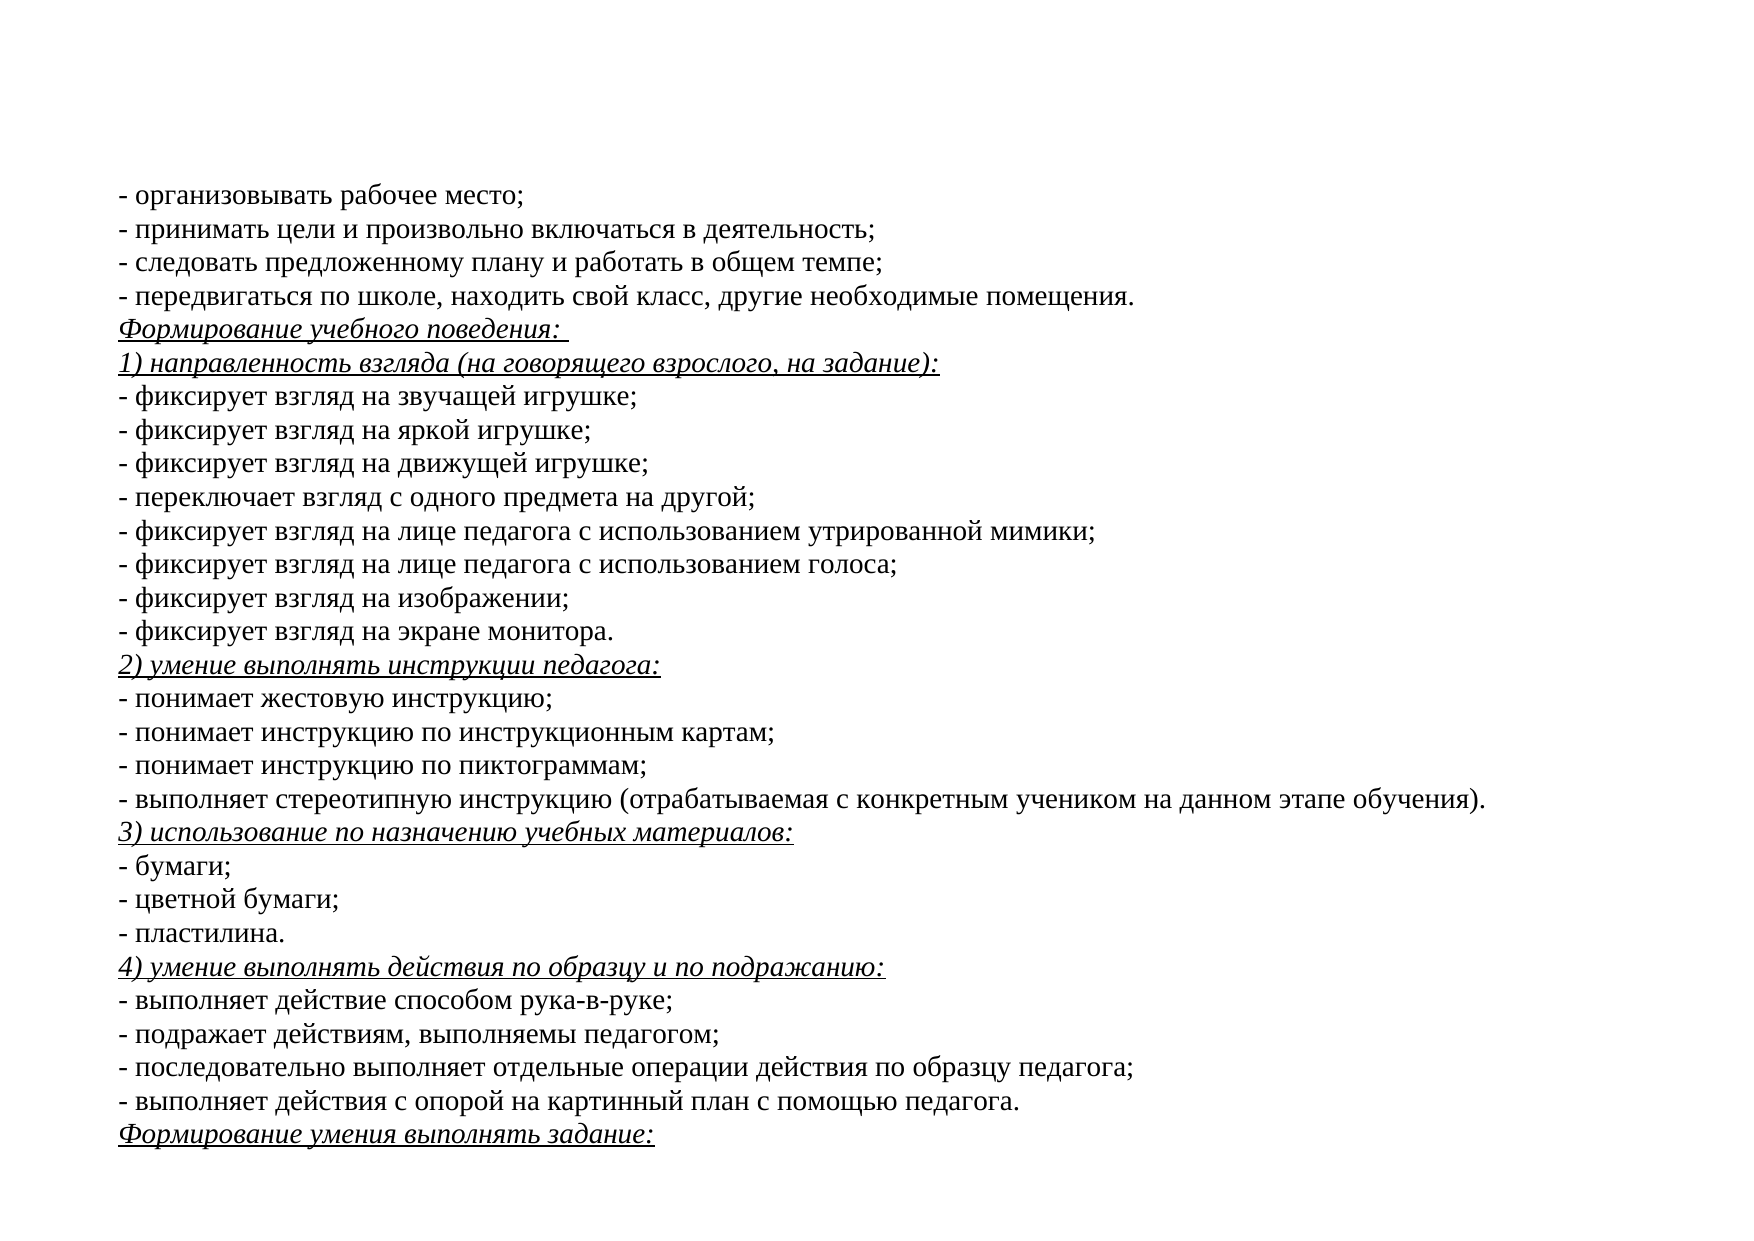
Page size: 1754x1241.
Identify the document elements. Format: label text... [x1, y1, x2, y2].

text - фиксирует взгляд на лице педагога с использованием утрированной мимики; [118, 513, 1636, 546]
text 4) умение выполнять действия по образцу и по подражанию: [118, 949, 1636, 982]
text - следовать предложенному плану и работать в общем темпе; [118, 244, 1636, 278]
text - фиксирует взгляд на звучащей игрушке; [118, 378, 1636, 412]
text - фиксирует взгляд на яркой игрушке; [118, 412, 1636, 446]
text - выполняет действия с опорой на картинный план с помощью педагога. [118, 1083, 1636, 1116]
text 2) умение выполнять инструкции педагога: [118, 647, 1636, 680]
text Формирование умения выполнять задание: [118, 1116, 1636, 1150]
text - выполняет действие способом рука-в-руке; [118, 982, 1636, 1016]
text - последовательно выполняет отдельные операции действия по образцу педагога; [118, 1049, 1636, 1083]
text 3) использование по назначению учебных материалов: [118, 814, 1636, 848]
text - переключает взгляд с одного предмета на другой; [118, 479, 1636, 513]
text - пластилина. [118, 915, 1636, 949]
text - фиксирует взгляд на лице педагога с использованием голоса; [118, 546, 1636, 580]
text - цветной бумаги; [118, 882, 1636, 915]
text - подражает действиям, выполняемы педагогом; [118, 1016, 1636, 1049]
text - передвигаться по школе, находить свой класс, другие необходимые помещения. [118, 278, 1636, 311]
text - принимать цели и произвольно включаться в деятельность; [118, 211, 1636, 244]
text - бумаги; [118, 848, 1636, 882]
text 1) направленность взгляда (на говорящего взрослого, на задание): [118, 345, 1636, 378]
text - выполняет стереотипную инструкцию (отрабатываемая с конкретным учеником на данном этапе обучения). [118, 781, 1636, 814]
text - фиксирует взгляд на движущей игрушке; [118, 446, 1636, 479]
text - понимает инструкцию по инструкционным картам; [118, 714, 1636, 747]
text - организовывать рабочее место; [118, 177, 1636, 211]
text Формирование учебного поведения: [118, 311, 1636, 345]
text - понимает жестовую инструкцию; [118, 680, 1636, 714]
text - понимает инструкцию по пиктограммам; [118, 747, 1636, 781]
text - фиксирует взгляд на экране монитора. [118, 613, 1636, 647]
text - фиксирует взгляд на изображении; [118, 580, 1636, 613]
